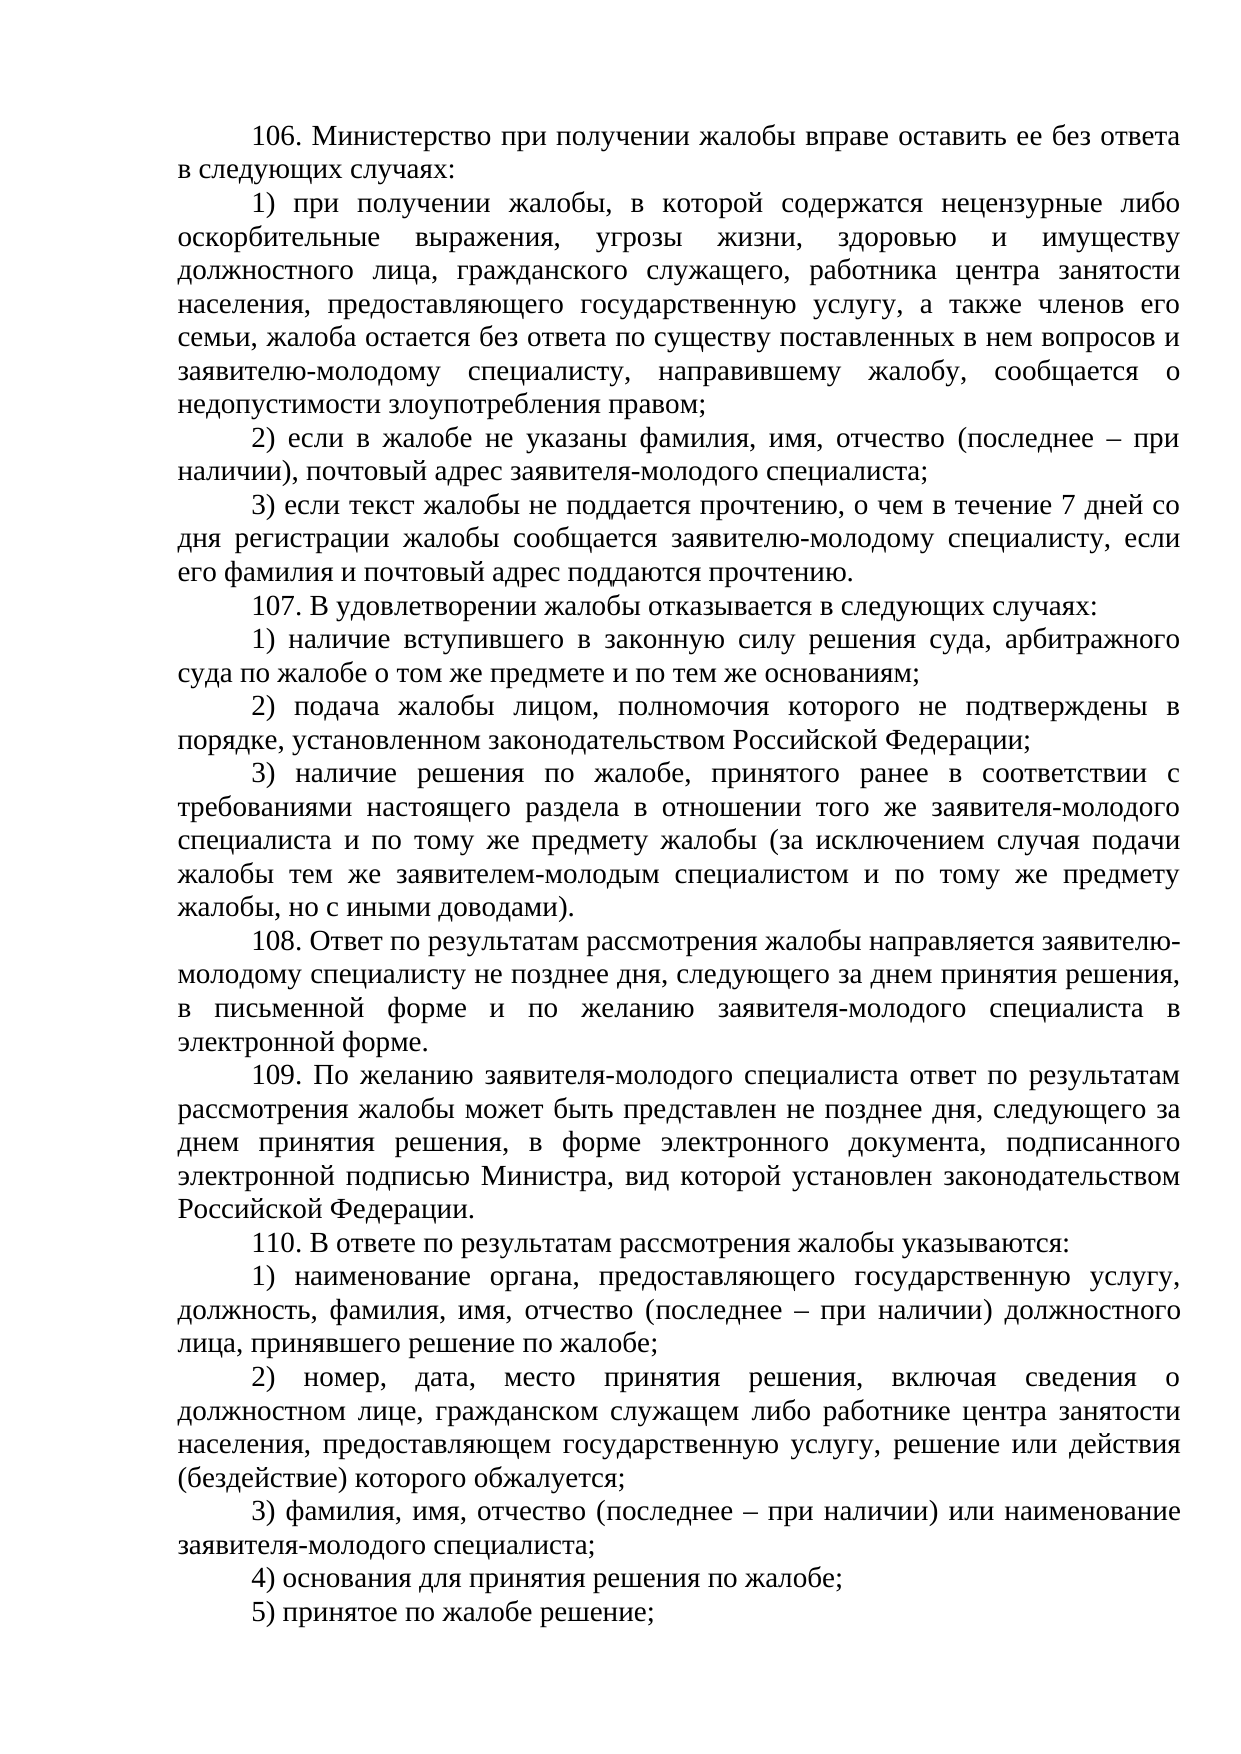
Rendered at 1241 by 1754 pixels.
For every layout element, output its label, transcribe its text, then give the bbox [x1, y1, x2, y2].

text 108. Ответ по результатам рассмотрения жалобы направляется заявителю-молодому специалисту не позднее дня, следующего за днем принятия решения, в письменной форме и по желанию заявителя-молодого специалиста в электронной форме. [177, 923, 1181, 1057]
text 3) наличие решения по жалобе, принятого ранее в соответствии с требованиями настоящего раздела в отношении того же заявителя-молодого специалиста и по тому же предмету жалобы (за исключением случая подачи жалобы тем же заявителем-молодым специалистом и по тому же предмету жалобы, но с иными доводами). [177, 755, 1181, 923]
text 1) наименование органа, предоставляющего государственную услугу, должность, фамилия, имя, отчество (последнее – при наличии) должностного лица, принявшего решение по жалобе; [177, 1258, 1181, 1359]
text 5) принятое по жалобе решение; [177, 1594, 1181, 1627]
text 110. В ответе по результатам рассмотрения жалобы указываются: [177, 1225, 1181, 1258]
text 2) номер, дата, место принятия решения, включая сведения о должностном лице, гражданском служащем либо работнике центра занятости населения, предоставляющем государственную услугу, решение или действия (бездействие) которого обжалуется; [177, 1359, 1181, 1493]
text 2) если в жалобе не указаны фамилия, имя, отчество (последнее – при наличии), почтовый адрес заявителя-молодого специалиста; [177, 420, 1181, 487]
text 106. Министерство при получении жалобы вправе оставить ее без ответа в следующих случаях: [177, 118, 1181, 185]
text 109. По желанию заявителя-молодого специалиста ответ по результатам рассмотрения жалобы может быть представлен не позднее дня, следующего за днем принятия решения, в форме электронного документа, подписанного электронной подписью Министра, вид которой установлен законодательством Российской Федерации. [177, 1057, 1181, 1225]
text 1) наличие вступившего в законную силу решения суда, арбитражного суда по жалобе о том же предмете и по тем же основаниям; [177, 621, 1181, 688]
text 1) при получении жалобы, в которой содержатся нецензурные либо оскорбительные выражения, угрозы жизни, здоровью и имуществу должностного лица, гражданского служащего, работника центра занятости населения, предоставляющего государственную услугу, а также членов его семьи, жалоба остается без ответа по существу поставленных в нем вопросов и заявителю-молодому специалисту, направившему жалобу, сообщается о недопустимости злоупотребления правом; [177, 185, 1181, 420]
text 4) основания для принятия решения по жалобе; [177, 1560, 1181, 1594]
text 107. В удовлетворении жалобы отказывается в следующих случаях: [177, 588, 1181, 621]
text 2) подача жалобы лицом, полномочия которого не подтверждены в порядке, установленном законодательством Российской Федерации; [177, 688, 1181, 755]
text 3) фамилия, имя, отчество (последнее – при наличии) или наименование заявителя-молодого специалиста; [177, 1493, 1181, 1560]
text 3) если текст жалобы не поддается прочтению, о чем в течение 7 дней со дня регистрации жалобы сообщается заявителю-молодому специалисту, если его фамилия и почтовый адрес поддаются прочтению. [177, 487, 1181, 588]
